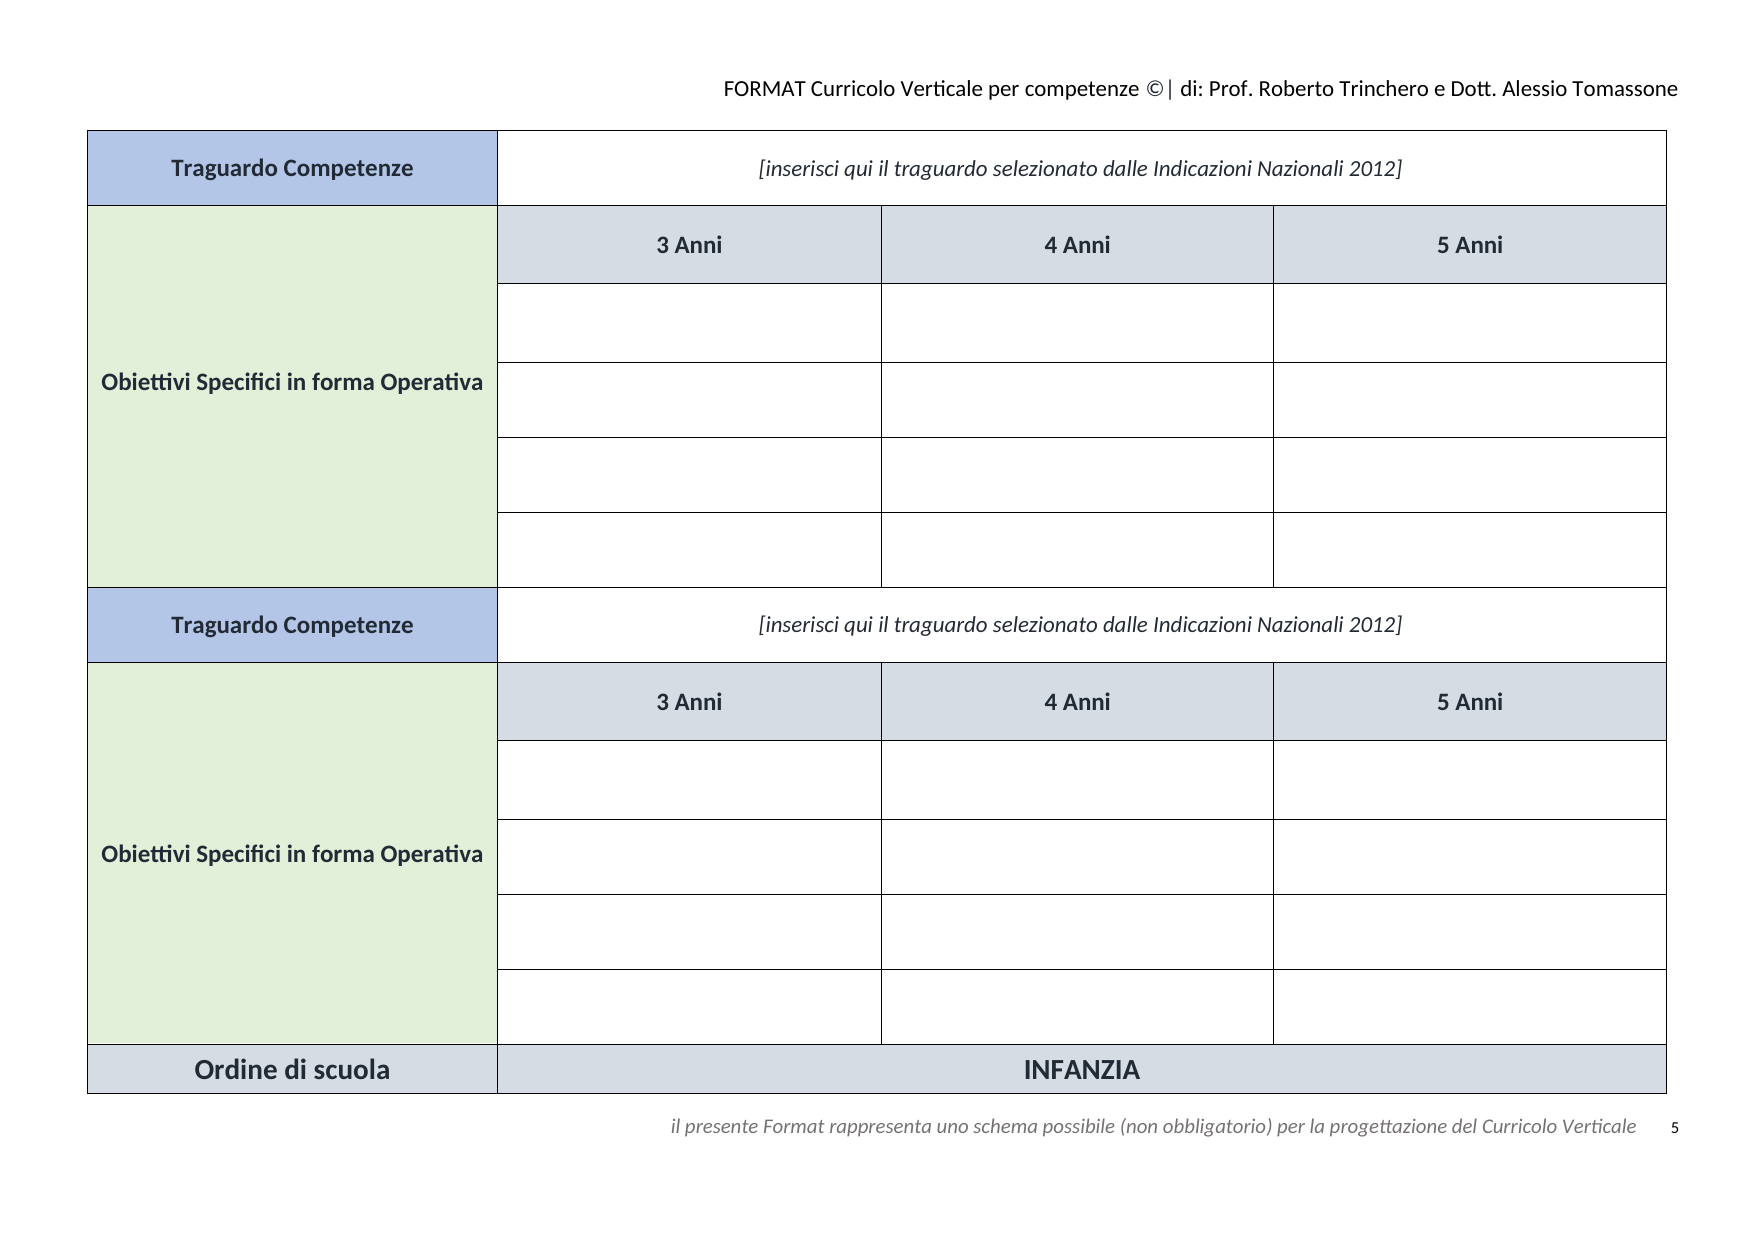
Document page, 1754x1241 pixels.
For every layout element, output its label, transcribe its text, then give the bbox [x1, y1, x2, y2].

table_cell [882, 438, 1273, 512]
table_cell [1274, 820, 1666, 893]
table_cell [498, 438, 881, 512]
table_cell [498, 970, 881, 1043]
table_cell [1274, 363, 1666, 437]
table_cell 4 Anni [882, 663, 1273, 740]
table_cell [498, 820, 881, 893]
table_cell [882, 284, 1273, 362]
table_cell Ordine di scuola [88, 1045, 497, 1093]
table_cell [882, 970, 1273, 1043]
table_cell 4 Anni [882, 206, 1273, 283]
table_cell [882, 363, 1273, 437]
table_cell [1274, 895, 1666, 968]
table_cell INFANZIA [498, 1045, 1666, 1093]
table_cell [1274, 284, 1666, 362]
table_cell 5 Anni [1274, 206, 1666, 283]
table_cell Obiettivi Specifici in forma Operativa [88, 206, 497, 587]
table_cell Traguardo Competenze [88, 131, 497, 205]
table_cell [498, 895, 881, 968]
table_cell [882, 513, 1273, 587]
table_cell [inserisci qui il traguardo selezionato dalle Indicazioni Nazionali 2012] [498, 131, 1666, 205]
table_cell [1274, 438, 1666, 512]
table_cell [inserisci qui il traguardo selezionato dalle Indicazioni Nazionali 2012] [498, 588, 1666, 662]
table_cell Traguardo Competenze [88, 588, 497, 662]
table_cell [882, 820, 1273, 893]
table_cell 3 Anni [498, 663, 881, 740]
table_cell [1274, 970, 1666, 1043]
table_cell Obiettivi Specifici in forma Operativa [88, 663, 497, 1043]
table_cell [1274, 741, 1666, 818]
table_cell [498, 513, 881, 587]
table_cell 5 Anni [1274, 663, 1666, 740]
table_cell [498, 284, 881, 362]
table_cell [1274, 513, 1666, 587]
table_cell 3 Anni [498, 206, 881, 283]
table_cell [498, 363, 881, 437]
table_cell [882, 741, 1273, 818]
table_cell [498, 741, 881, 818]
table_cell [882, 895, 1273, 968]
